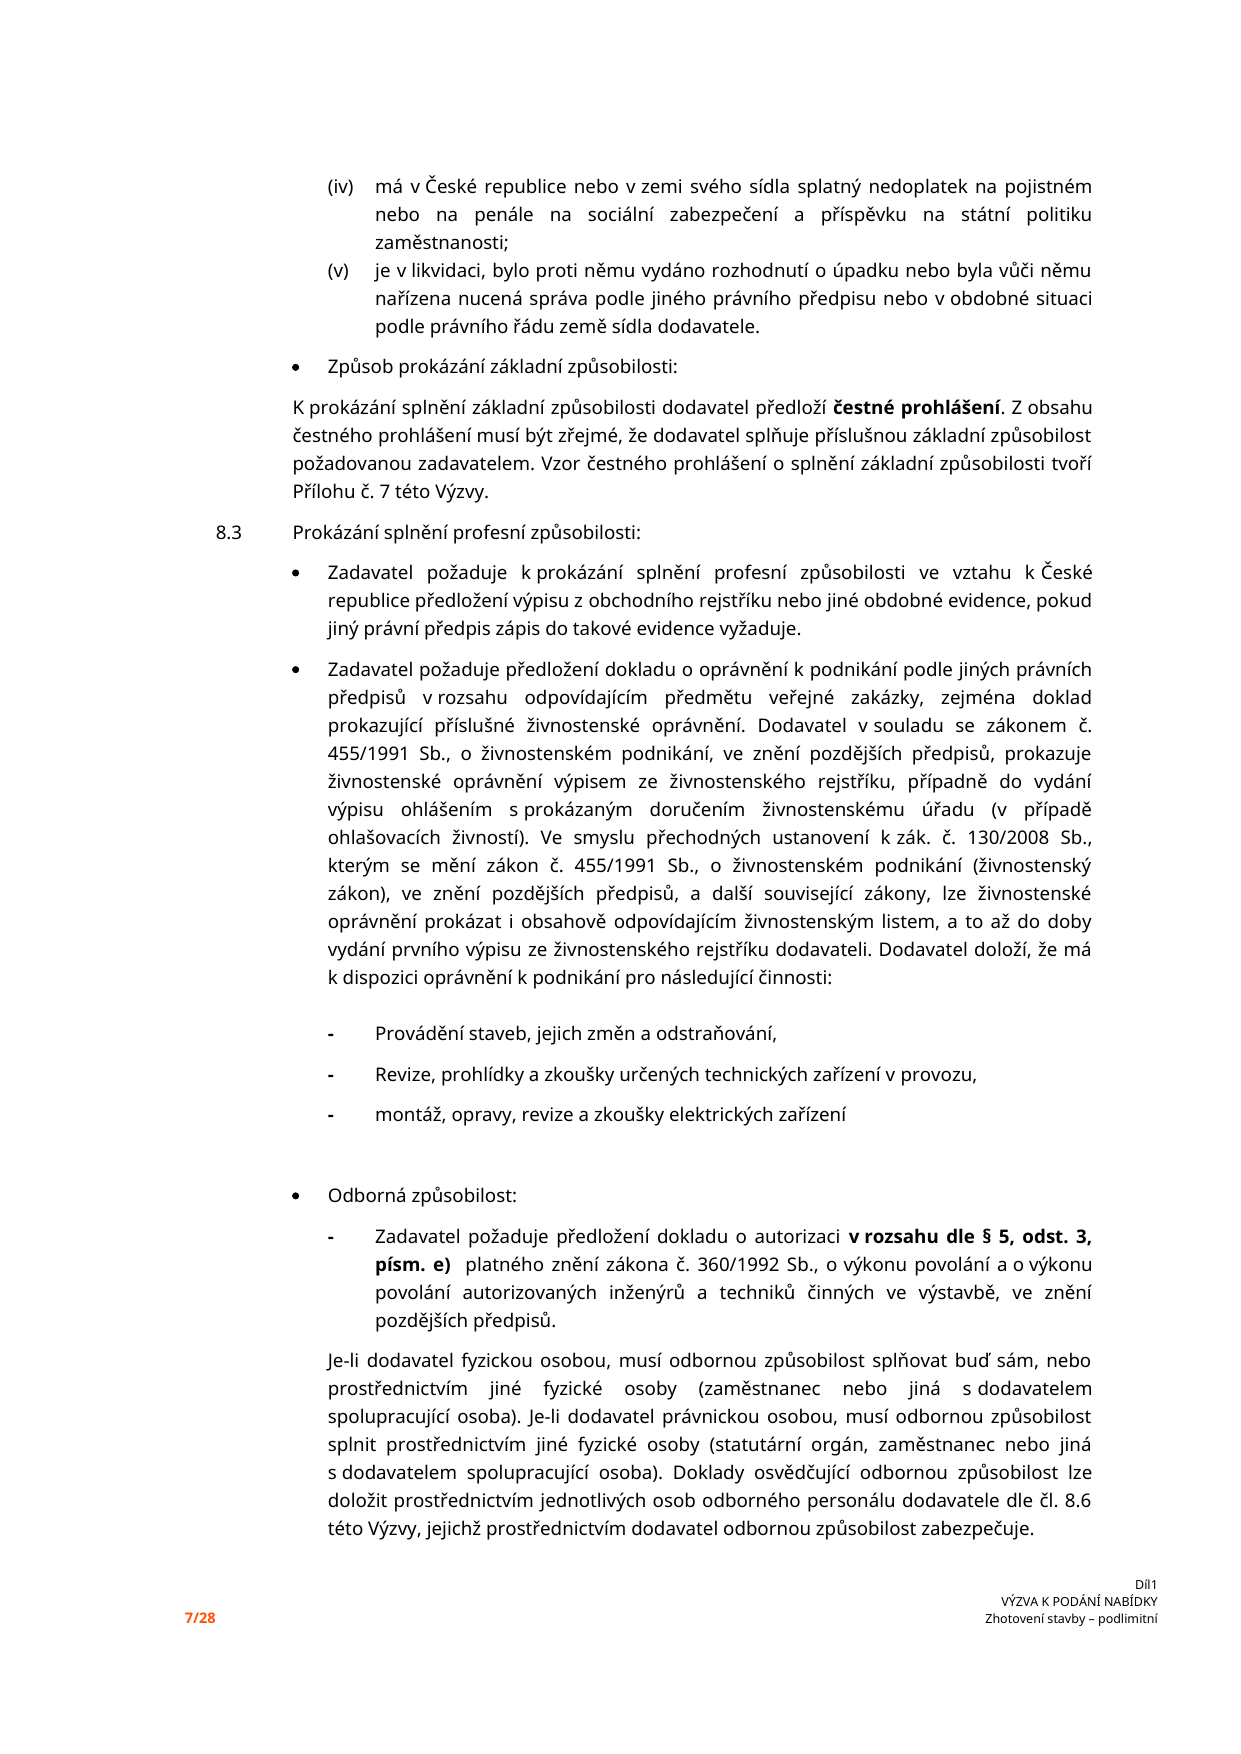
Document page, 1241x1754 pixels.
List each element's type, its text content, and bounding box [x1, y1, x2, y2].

text Provádění staveb, jejich změn a odstraňování, [328, 1020, 1093, 1046]
text Prokázání splnění profesní způsobilosti: [216, 519, 1093, 544]
text Revize, prohlídky a zkoušky určených technických zařízení v provozu, [328, 1061, 1093, 1086]
text Způsob prokázání základní způsobilosti: [292, 354, 1093, 379]
text je v likvidaci, bylo proti němu vydáno rozhodnutí o úpadku nebo byla vůči němu nařízena nucená správa podle jiného právního předpisu nebo v obdobné situaci podle právního řádu země sídla dodavatele. [328, 257, 1093, 339]
text Odborná způsobilost: [292, 1182, 1093, 1208]
text Zadavatel požaduje předložení dokladu o oprávnění k podnikání podle jiných právních předpisů v rozsahu odpovídajícím předmětu veřejné zakázky, zejména doklad prokazující příslušné živnostenské oprávnění. Dodavatel v souladu se zákonem č. 455/1991 Sb., o živnostenském podnikání, ve znění pozdějších předpisů, prokazuje živnostenské oprávnění výpisem ze živnostenského rejstříku, případně do vydání výpisu ohlášením s prokázaným doručením živnostenskému úřadu (v případě ohlašovacích živností). Ve smyslu přechodných ustanovení k zák. č. 130/2008 Sb., kterým se mění zákon č. 455/1991 Sb., o živnostenském podnikání (živnostenský zákon), ve znění pozdějších předpisů, a další související zákony, lze živnostenské oprávnění prokázat i obsahově odpovídajícím živnostenským listem, a to až do doby vydání prvního výpisu ze živnostenského rejstříku dodavateli. Dodavatel doloží, že má k dispozici oprávnění k podnikání pro následující činnosti: [292, 656, 1093, 990]
text montáž, opravy, revize a zkoušky elektrických zařízení [328, 1101, 1093, 1127]
list Je-li dodavatel fyzickou osobou, musí odbornou způsobilost splňovat buď sám, nebo prostřednictvím jiné fyzické osoby (zaměstnanec nebo jiná s dodavatelem spolupracující osoba). Je-li dodavatel právnickou osobou, musí odbornou způsobilost splnit prostřednictvím jiné fyzické osoby (statutární orgán, zaměstnanec nebo jiná s dodavatelem spolupracující osoba). Doklady osvědčující odbornou způsobilost lze doložit prostřednictvím jednotlivých osob odborného personálu dodavatele dle čl. 8.6 této Výzvy, jejichž prostřednictvím dodavatel odbornou způsobilost zabezpečuje. [328, 1347, 1093, 1541]
text má v České republice nebo v zemi svého sídla splatný nedoplatek na pojistném nebo na penále na sociální zabezpečení a příspěvku na státní politiku zaměstnanosti; [328, 173, 1093, 255]
text K prokázání splnění základní způsobilosti dodavatel předloží čestné prohlášení. Z obsahu čestného prohlášení musí být zřejmé, že dodavatel splňuje příslušnou základní způsobilost požadovanou zadavatelem. Vzor čestného prohlášení o splnění základní způsobilosti tvoří Přílohu č. 7 této Výzvy. [292, 394, 1093, 504]
text Zadavatel požaduje k prokázání splnění profesní způsobilosti ve vztahu k České republice předložení výpisu z obchodního rejstříku nebo jiné obdobné evidence, pokud jiný právní předpis zápis do takové evidence vyžaduje. [292, 559, 1093, 641]
text Zadavatel požaduje předložení dokladu o autorizaci v rozsahu dle § 5, odst. 3, písm. e) platného znění zákona č. 360/1992 Sb., o výkonu povolání a o výkonu povolání autorizovaných inženýrů a techniků činných ve výstavbě, ve znění pozdějších předpisů. [328, 1223, 1093, 1332]
